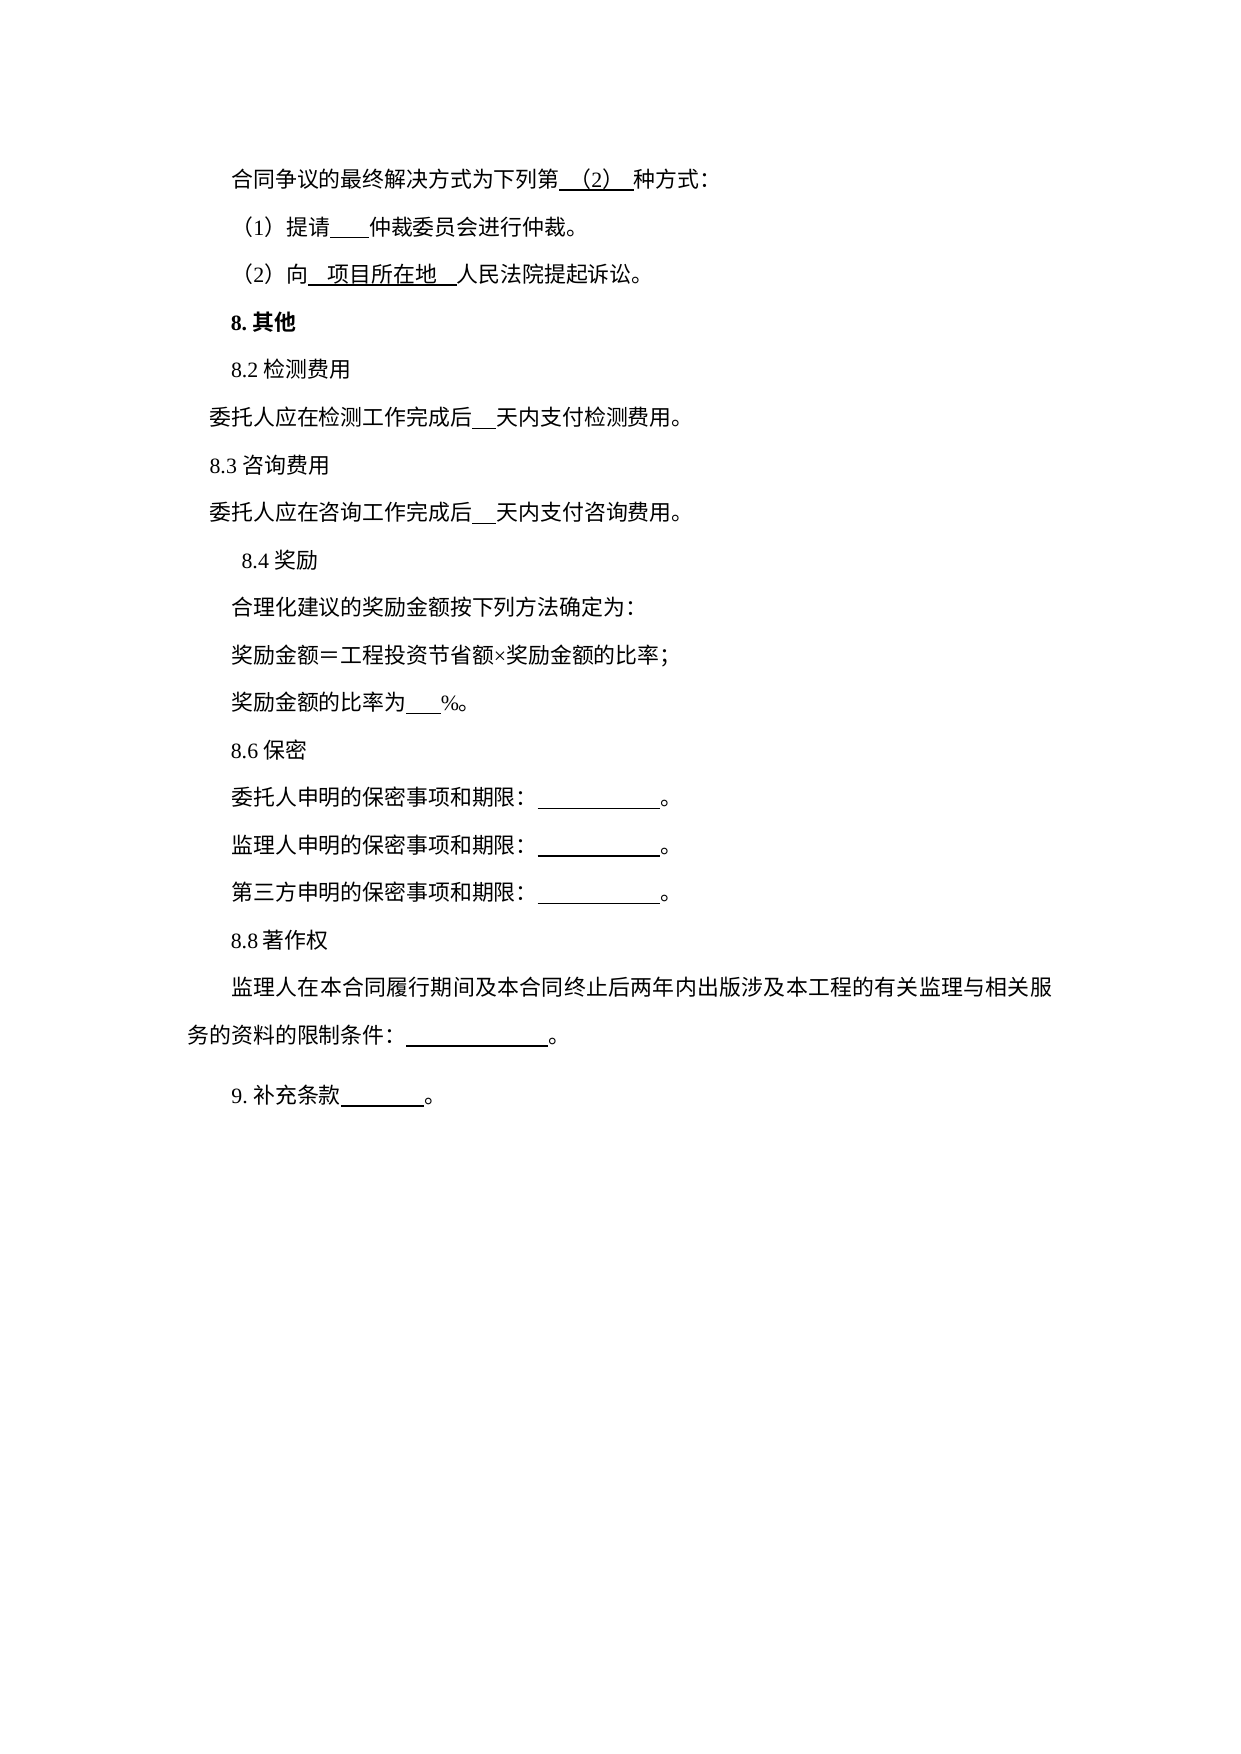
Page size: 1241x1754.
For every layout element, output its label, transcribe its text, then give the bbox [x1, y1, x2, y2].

text 委托人应在检测工作完成后 天内支付检测费用。 [187, 400, 1053, 432]
text 8.2 检测费用 [187, 352, 1053, 384]
text （2）向 项目所在地 人民法院提起诉讼。 [187, 257, 1053, 289]
text （1）提请 仲裁委员会进行仲裁。 [187, 209, 1053, 241]
text 8.8著作权 [187, 923, 1053, 954]
text 8.6 保密 [187, 733, 1053, 764]
text 委托人应在咨询工作完成后 天内支付咨询费用。 [187, 495, 1053, 527]
text 合理化建议的奖励金额按下列方法确定为： [187, 590, 1053, 622]
text 9. 补充条款 。 [187, 1078, 1053, 1109]
text 奖励金额＝工程投资节省额×奖励金额的比率； [187, 638, 1053, 669]
text 委托人申明的保密事项和期限： 。 [187, 780, 1053, 812]
text 合同争议的最终解决方式为下列第 （2） 种方式： [187, 162, 1053, 194]
text 8. 其他 [187, 304, 1053, 336]
text 监理人在本合同履行期间及本合同终止后两年内出版涉及本工程的有关监理与相关服务的资料的限制条件： 。 [187, 970, 1053, 1049]
text 8.4 奖励 [187, 543, 1053, 574]
text 奖励金额的比率为 %。 [187, 685, 1053, 717]
text 第三方申明的保密事项和期限： 。 [187, 875, 1053, 907]
text 监理人申明的保密事项和期限： 。 [187, 828, 1053, 859]
text 8.3 咨询费用 [187, 448, 1053, 479]
